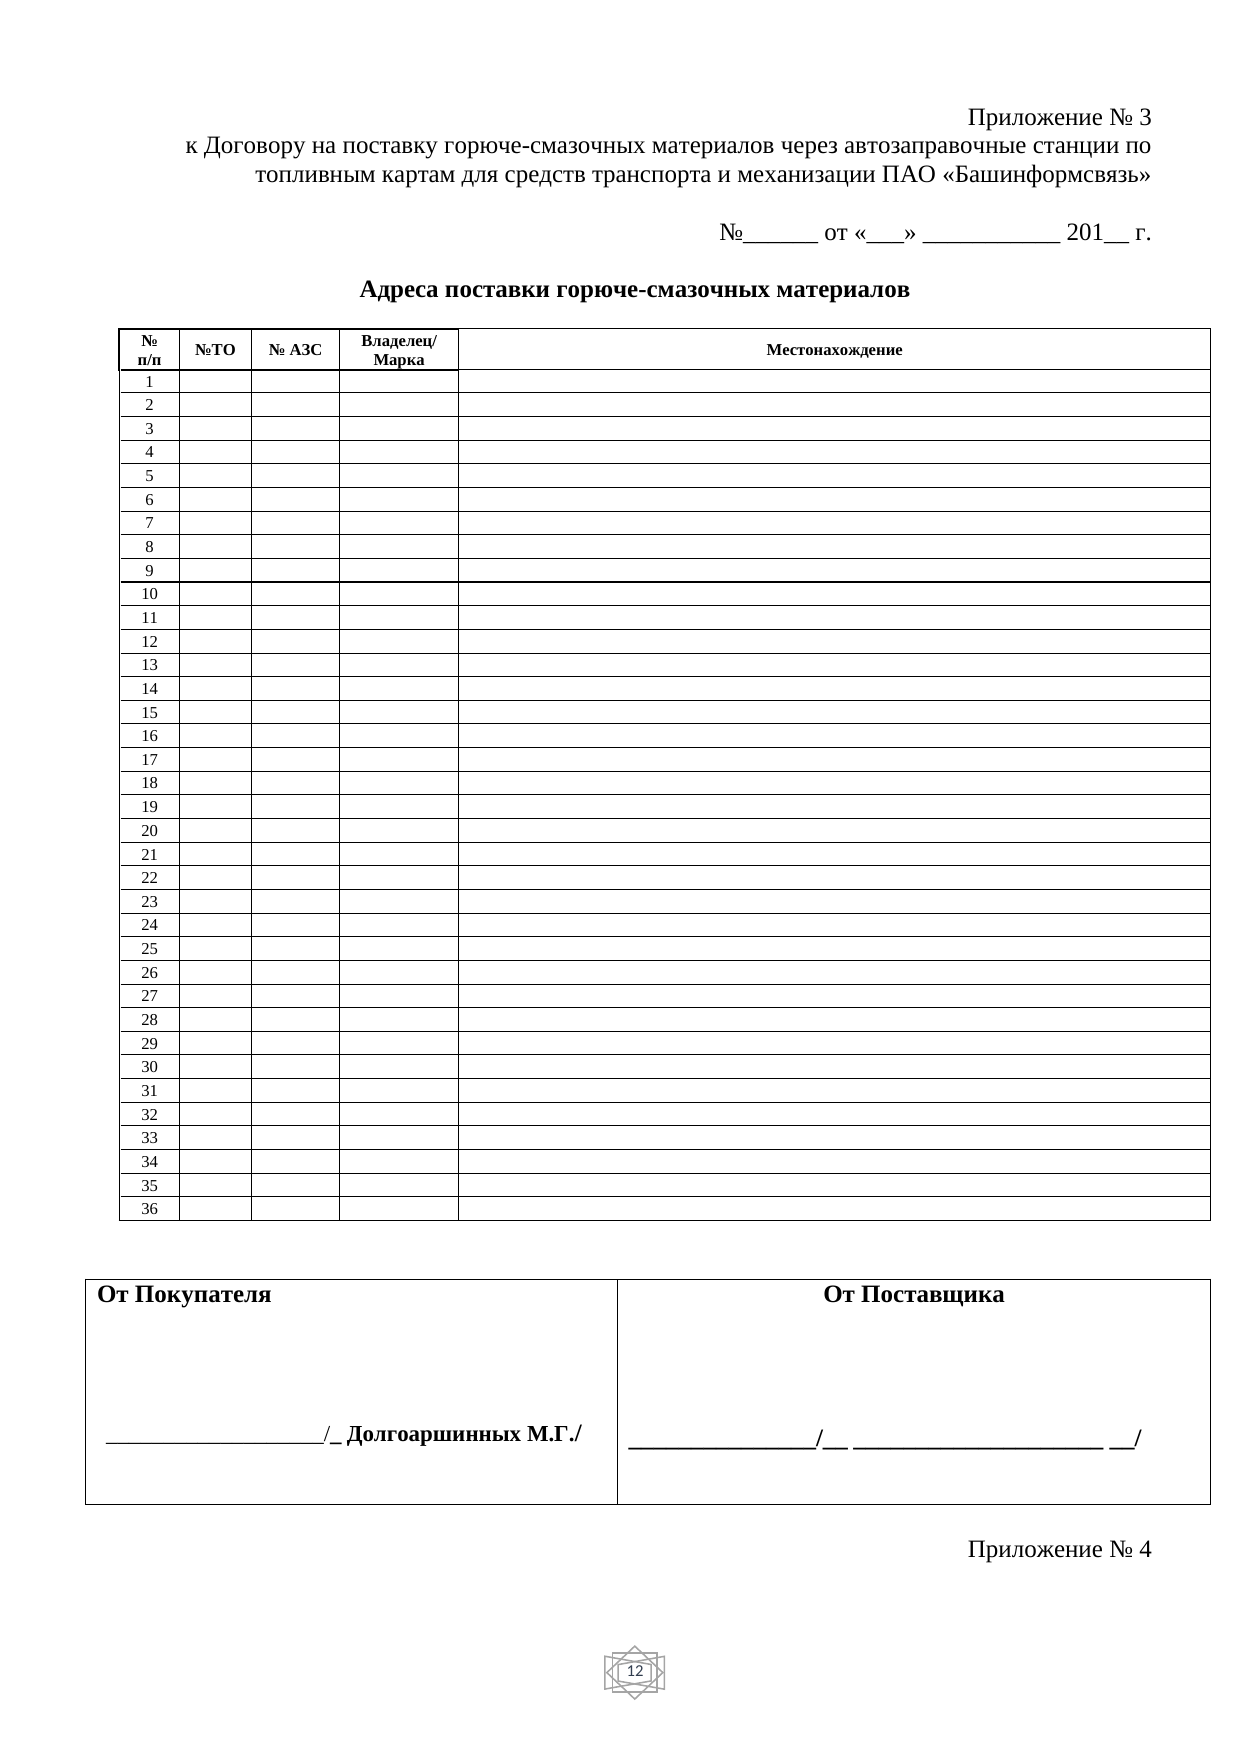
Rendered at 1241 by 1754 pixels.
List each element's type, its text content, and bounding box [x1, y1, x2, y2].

table_cell [180, 512, 251, 534]
table_cell [459, 748, 1210, 771]
table_cell [180, 1055, 251, 1078]
table_cell [340, 866, 458, 889]
table_cell [252, 1126, 339, 1149]
table_cell [180, 937, 251, 960]
table_header От Поставщика _______________/__ ____________________ __/ [618, 1280, 1210, 1504]
table_cell [180, 654, 251, 676]
table_cell [252, 1174, 339, 1196]
table_cell 29 [120, 1032, 179, 1054]
table_cell [340, 1150, 458, 1173]
table_cell [340, 724, 458, 747]
table_header № п/п [120, 330, 179, 369]
table_cell [252, 488, 339, 511]
text Адреса поставки горюче-смазочных материалов [118, 274, 1152, 303]
table_cell [459, 1174, 1210, 1196]
table_cell 22 [120, 866, 179, 889]
table_header №ТО [180, 330, 251, 369]
table_cell [252, 606, 339, 629]
table_cell 34 [120, 1150, 179, 1173]
table_cell [459, 866, 1210, 889]
table_cell [252, 1150, 339, 1173]
table_cell [252, 748, 339, 771]
table_cell [340, 464, 458, 487]
table_cell [252, 961, 339, 983]
table_cell [180, 890, 251, 912]
table_cell [459, 1008, 1210, 1031]
table_cell [459, 441, 1210, 463]
table_cell [180, 914, 251, 936]
table_cell 21 [120, 843, 179, 865]
table_cell [340, 985, 458, 1007]
table_header Владелец/ Марка [340, 330, 458, 369]
table_cell [340, 535, 458, 558]
table_cell [252, 535, 339, 558]
table_cell [340, 1079, 458, 1102]
table_cell [180, 1126, 251, 1149]
table_cell [459, 1055, 1210, 1078]
table_cell [459, 724, 1210, 747]
table_cell 32 [120, 1103, 179, 1125]
table_cell [459, 890, 1210, 912]
table_cell [340, 630, 458, 652]
table_cell 11 [120, 606, 179, 629]
table_cell [252, 371, 339, 392]
table_cell [252, 393, 339, 416]
table_cell [459, 559, 1210, 581]
table_cell [180, 1103, 251, 1125]
table_cell [252, 559, 339, 581]
table_cell [340, 606, 458, 629]
table_cell 5 [120, 464, 179, 487]
table_cell [180, 606, 251, 629]
table_cell 20 [120, 819, 179, 842]
table_cell 33 [120, 1126, 179, 1149]
table_cell 4 [120, 441, 179, 463]
table_cell [180, 535, 251, 558]
table_cell 36 [120, 1197, 179, 1220]
table_cell [340, 1055, 458, 1078]
table_cell [459, 961, 1210, 983]
table_cell [180, 1174, 251, 1196]
table_cell [340, 819, 458, 842]
table_cell [340, 393, 458, 416]
table_cell [459, 417, 1210, 439]
table_cell [252, 1197, 339, 1220]
table_cell 1 [120, 370, 179, 392]
table_cell 7 [120, 512, 179, 534]
table_cell [340, 677, 458, 700]
table_cell [459, 772, 1210, 794]
table_cell [340, 654, 458, 676]
table_cell 6 [120, 488, 179, 511]
table_cell [180, 1197, 251, 1220]
table_cell [252, 654, 339, 676]
table_cell 10 [120, 582, 179, 605]
text №______ от «___» ___________ 201__ г. [118, 217, 1152, 246]
table_cell 13 [120, 654, 179, 676]
table_cell [180, 748, 251, 771]
table_cell [459, 985, 1210, 1007]
table_cell [340, 701, 458, 723]
text Приложение № 4 [118, 1534, 1152, 1562]
table_cell [252, 819, 339, 842]
table_cell 14 [120, 677, 179, 700]
table_cell [180, 843, 251, 865]
table_cell 26 [120, 961, 179, 983]
table_cell [459, 393, 1210, 416]
table_cell [459, 630, 1210, 652]
table_cell [180, 488, 251, 511]
table_cell [180, 961, 251, 983]
table_cell 18 [120, 772, 179, 794]
table_cell [180, 772, 251, 794]
table_cell [340, 795, 458, 818]
table_cell [340, 843, 458, 865]
table_cell 3 [120, 417, 179, 439]
table_cell [340, 1032, 458, 1054]
table_cell 9 [120, 559, 179, 581]
table_cell [459, 606, 1210, 629]
table_cell [252, 985, 339, 1007]
table_cell [252, 724, 339, 747]
table_cell [340, 488, 458, 511]
table_cell [459, 1079, 1210, 1102]
table_cell [459, 914, 1210, 936]
table_cell [252, 512, 339, 534]
table_cell 15 [120, 701, 179, 723]
table_cell [459, 937, 1210, 960]
table_cell 25 [120, 937, 179, 960]
table_cell [252, 866, 339, 889]
table_cell [459, 464, 1210, 487]
table_cell [340, 512, 458, 534]
table_cell [459, 370, 1210, 392]
table_cell [459, 1103, 1210, 1125]
table_cell 24 [120, 914, 179, 936]
table_cell [459, 677, 1210, 700]
table_cell [180, 441, 251, 463]
table_cell 28 [120, 1008, 179, 1031]
table_cell 35 [120, 1174, 179, 1196]
table_cell [252, 464, 339, 487]
table_cell 19 [120, 795, 179, 818]
table_cell [180, 464, 251, 487]
table_cell [252, 441, 339, 463]
table_cell [252, 914, 339, 936]
table_cell [180, 819, 251, 842]
table_cell [252, 630, 339, 652]
table_cell [252, 583, 339, 605]
table_cell 8 [120, 535, 179, 558]
table_cell [180, 985, 251, 1007]
table_cell [459, 1032, 1210, 1054]
table_cell [252, 1103, 339, 1125]
table_cell [459, 1150, 1210, 1173]
table_cell [459, 512, 1210, 534]
table_cell [340, 559, 458, 581]
table_cell 2 [120, 393, 179, 416]
table_cell [180, 701, 251, 723]
table_cell [459, 1126, 1210, 1149]
table_cell [340, 1174, 458, 1196]
table_cell [180, 724, 251, 747]
table_cell [459, 701, 1210, 723]
table_cell [252, 843, 339, 865]
table_cell [459, 795, 1210, 818]
table_cell [180, 795, 251, 818]
table_cell [340, 772, 458, 794]
table_cell [252, 701, 339, 723]
table_cell [252, 890, 339, 912]
table_cell [180, 583, 251, 605]
table_cell [252, 937, 339, 960]
table_cell [180, 677, 251, 700]
table_cell [252, 1079, 339, 1102]
table_cell [340, 1103, 458, 1125]
table_cell [180, 1079, 251, 1102]
table_cell [340, 417, 458, 439]
table_cell [252, 677, 339, 700]
table_cell [252, 795, 339, 818]
table_header Местонахождение [459, 329, 1210, 369]
table_cell [340, 583, 458, 605]
table_cell [459, 488, 1210, 511]
table_cell [459, 583, 1210, 605]
table_cell [459, 843, 1210, 865]
table_cell [180, 630, 251, 652]
table_cell [180, 393, 251, 416]
table_header № АЗС [252, 330, 339, 369]
table_header От Покупателя ___________________/_ Долгоаршинных М.Г./ [86, 1280, 617, 1504]
table_cell [340, 1126, 458, 1149]
table_cell [180, 371, 251, 392]
table_cell 17 [120, 748, 179, 771]
table_cell [180, 417, 251, 439]
table_cell [459, 1197, 1210, 1220]
table_cell [180, 1008, 251, 1031]
table_cell [252, 772, 339, 794]
table_cell 31 [120, 1079, 179, 1102]
table_cell 16 [120, 724, 179, 747]
table_cell [459, 654, 1210, 676]
table_cell [340, 914, 458, 936]
table_cell [340, 1197, 458, 1220]
table_cell [252, 1008, 339, 1031]
text к Договору на поставку горюче-смазочных материалов через автозаправочные станции по топливным картам для средств транспорта и механизации ПАО «Башинформсвязь» [118, 131, 1152, 188]
table_cell [180, 866, 251, 889]
table_cell [340, 371, 458, 392]
table_cell [340, 890, 458, 912]
table_cell [180, 559, 251, 581]
table_cell [180, 1150, 251, 1173]
table_cell [252, 417, 339, 439]
table_cell 27 [120, 985, 179, 1007]
table_cell [459, 819, 1210, 842]
table_cell [252, 1055, 339, 1078]
table_cell [340, 748, 458, 771]
text Приложение № 3 [118, 102, 1152, 131]
table_cell [459, 535, 1210, 558]
table_cell 23 [120, 890, 179, 912]
table_cell [340, 441, 458, 463]
table_cell 12 [120, 630, 179, 652]
table_cell [340, 1008, 458, 1031]
table_cell 30 [120, 1055, 179, 1078]
table_cell [180, 1032, 251, 1054]
table_cell [340, 937, 458, 960]
table_cell [340, 961, 458, 983]
table_cell [252, 1032, 339, 1054]
